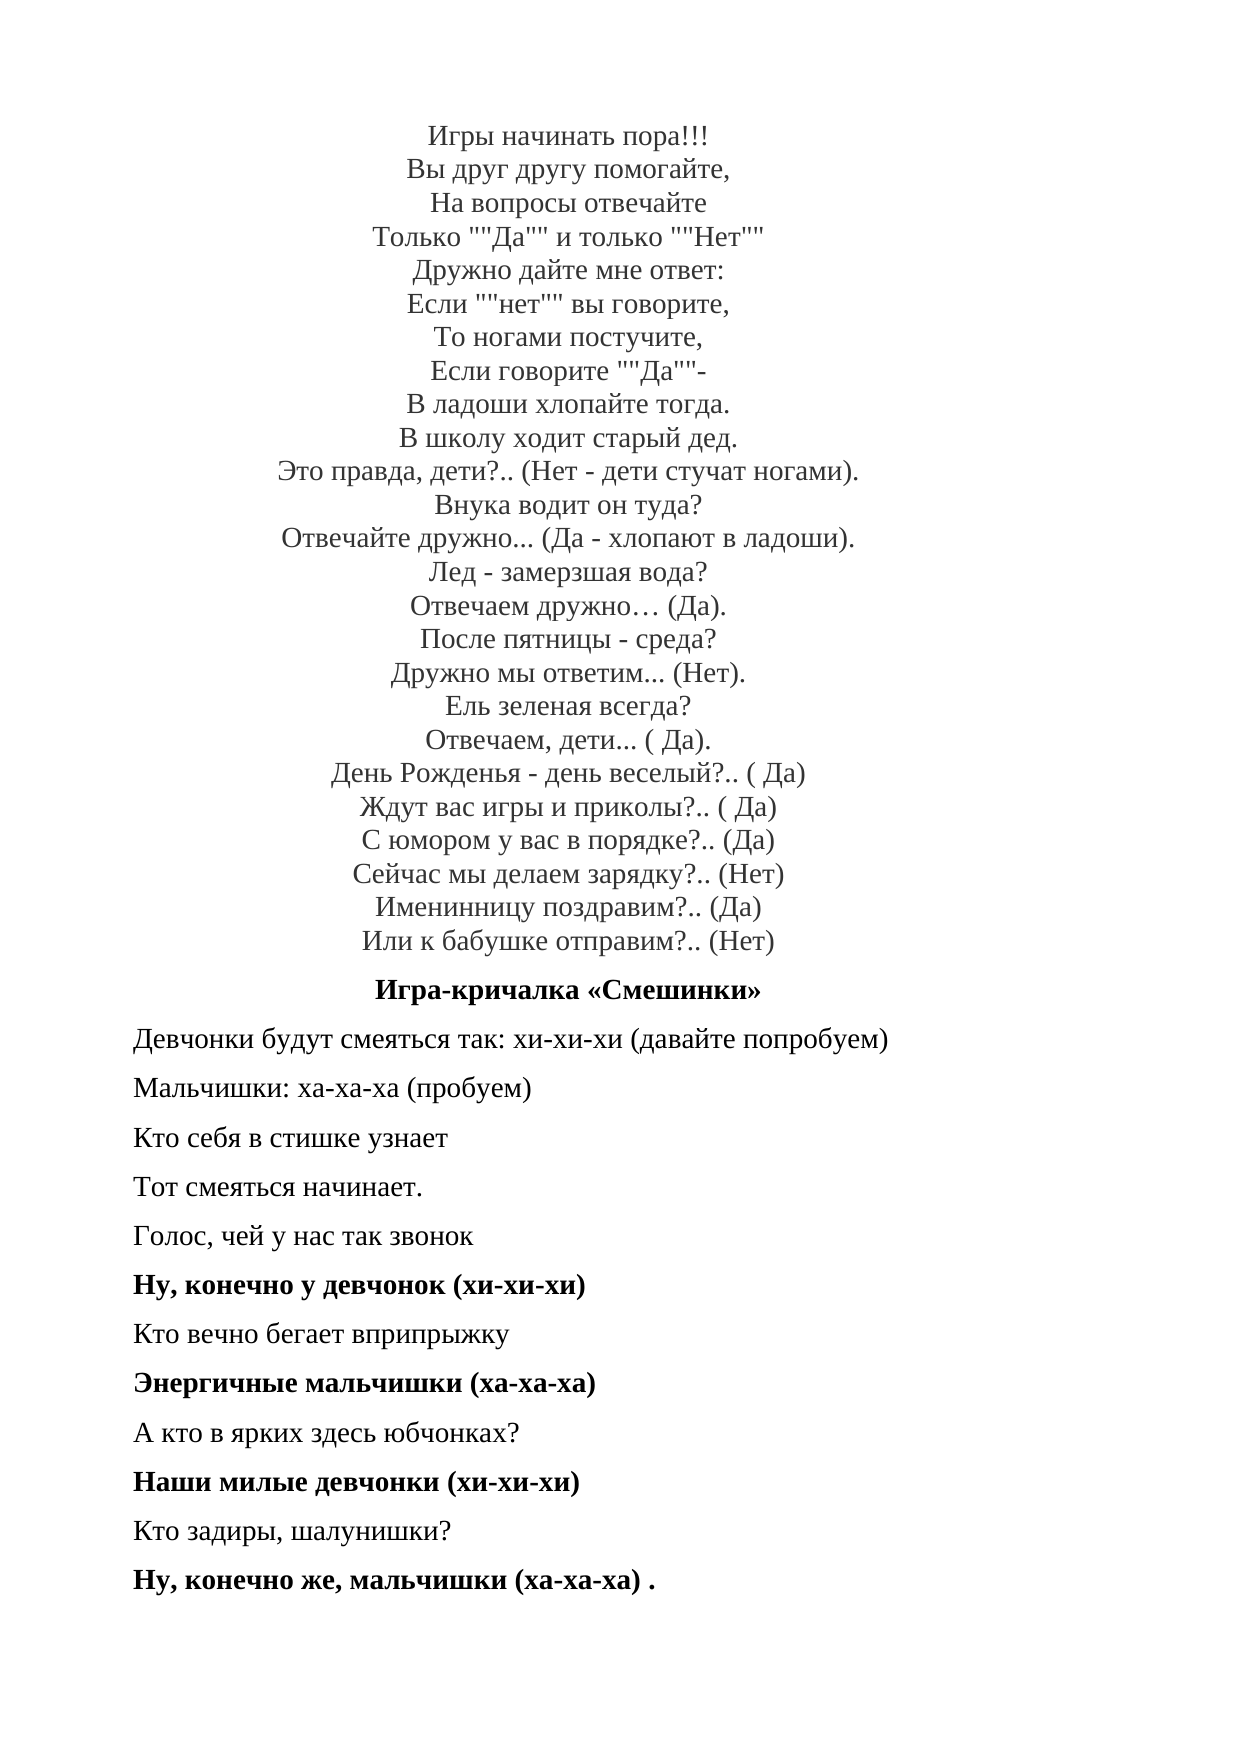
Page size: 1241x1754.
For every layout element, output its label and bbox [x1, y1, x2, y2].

table_header [133, 118, 1004, 1611]
